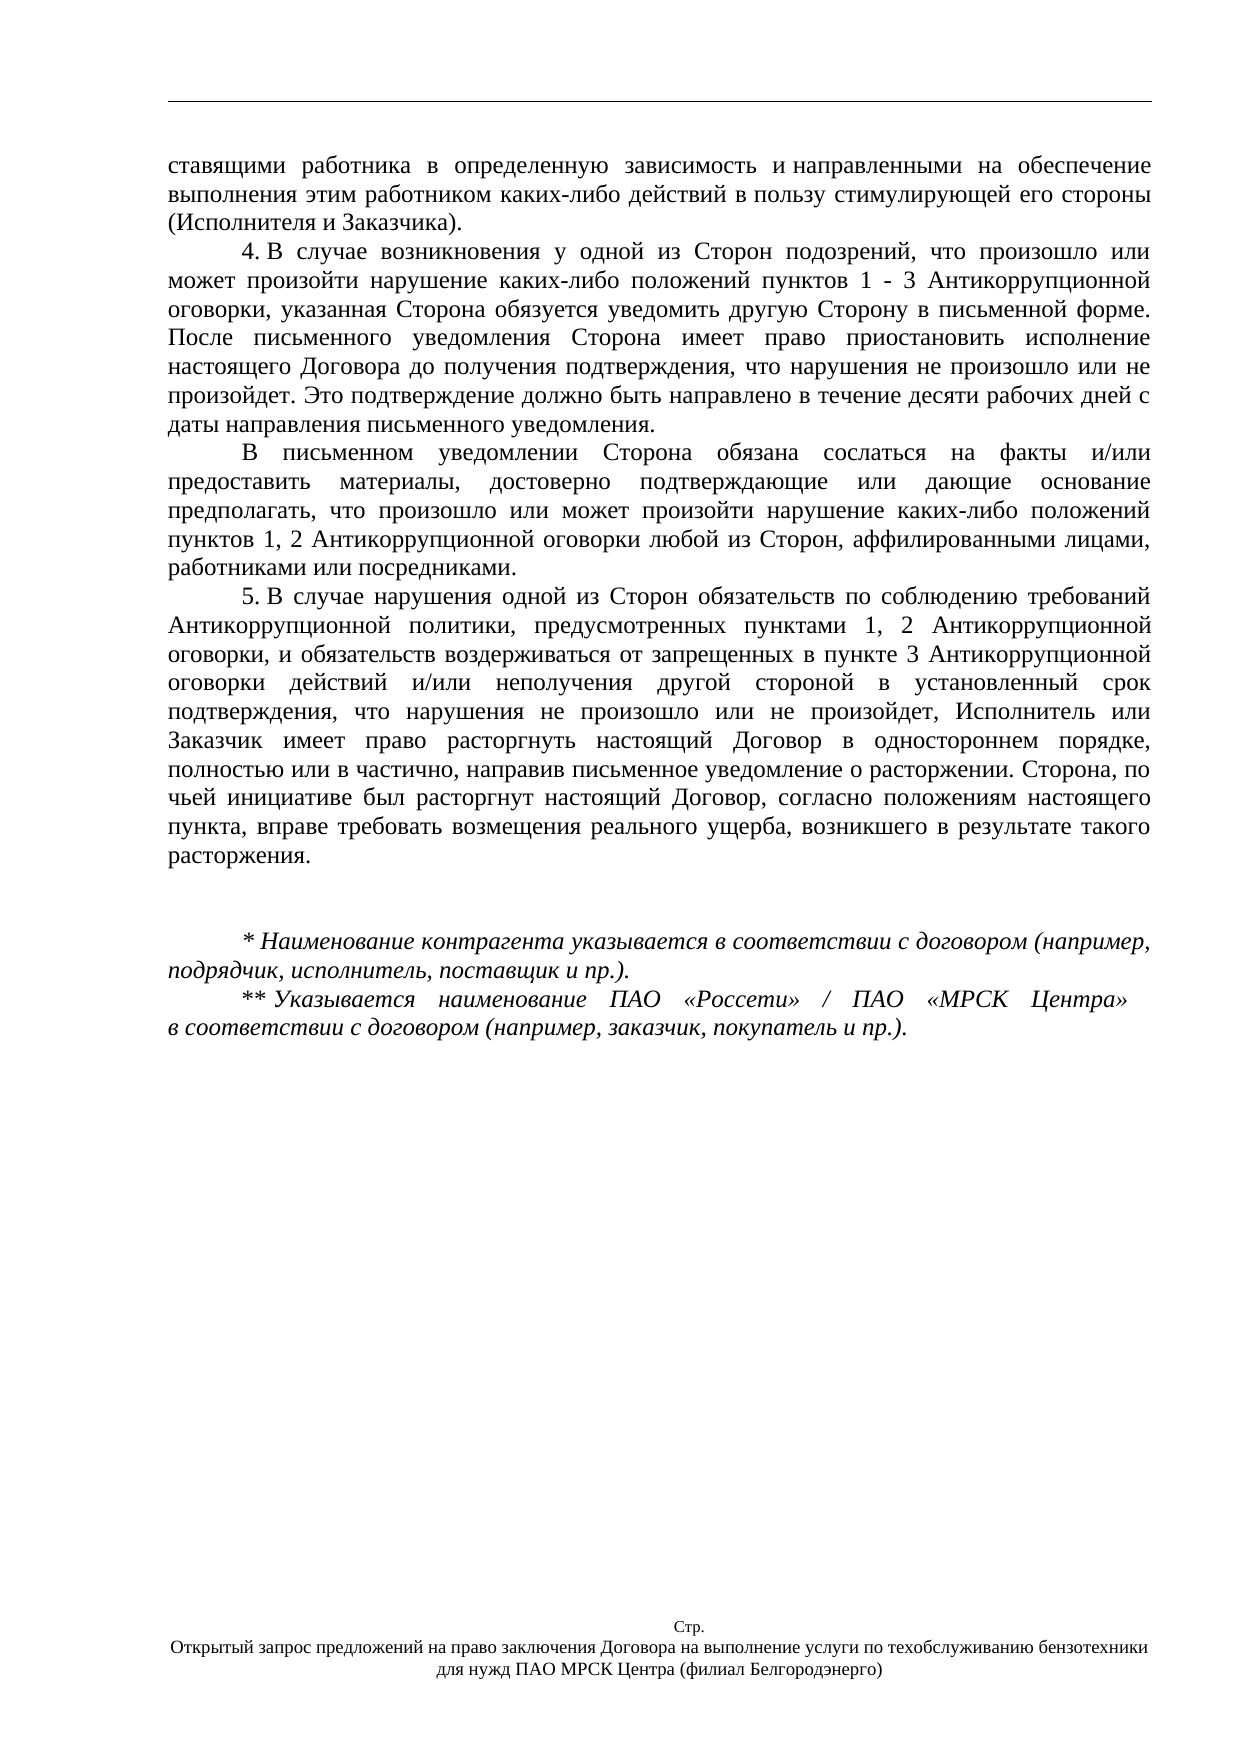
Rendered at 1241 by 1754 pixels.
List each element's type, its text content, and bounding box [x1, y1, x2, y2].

text ** Указывается наименование ПАО «Россети» / ПАО «МРСК Центра» в соответствии с договором (например, заказчик, покупатель и пр.). [168, 984, 1152, 1041]
text В письменном уведомлении Сторона обязана сослаться на факты и/или предоставить материалы, достоверно подтверждающие или дающие основание предполагать, что произошло или может произойти нарушение каких-либо положений пунктов 1, 2 Антикоррупционной оговорки любой из Сторон, аффилированными лицами, работниками или посредниками. [168, 437, 1152, 581]
text * Наименование контрагента указывается в соответствии с договором (например, подрядчик, исполнитель, поставщик и пр.). [168, 926, 1152, 984]
text 5. В случае нарушения одной из Сторон обязательств по соблюдению требований Антикоррупционной политики, предусмотренных пунктами 1, 2 Антикоррупционной оговорки, и обязательств воздерживаться от запрещенных в пункте 3 Антикоррупционной оговорки действий и/или неполучения другой стороной в установленный срок подтверждения, что нарушения не произошло или не произойдет, Исполнитель или Заказчик имеет право расторгнуть настоящий Договор в одностороннем порядке, полностью или в частично, направив письменное уведомление о расторжении. Сторона, по чьей инициативе был расторгнут настоящий Договор, согласно положениям настоящего пункта, вправе требовать возмещения реального ущерба, возникшего в результате такого расторжения. [168, 581, 1152, 869]
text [168, 150, 1152, 236]
text 4. В случае возникновения у одной из Сторон подозрений, что произошло или может произойти нарушение каких-либо положений пунктов 1 - 3 Антикоррупционной оговорки, указанная Сторона обязуется уведомить другую Сторону в письменной форме. После письменного уведомления Сторона имеет право приостановить исполнение настоящего Договора до получения подтверждения, что нарушения не произошло или не произойдет. Это подтверждение должно быть направлено в течение десяти рабочих дней с даты направления письменного уведомления. [168, 236, 1152, 437]
